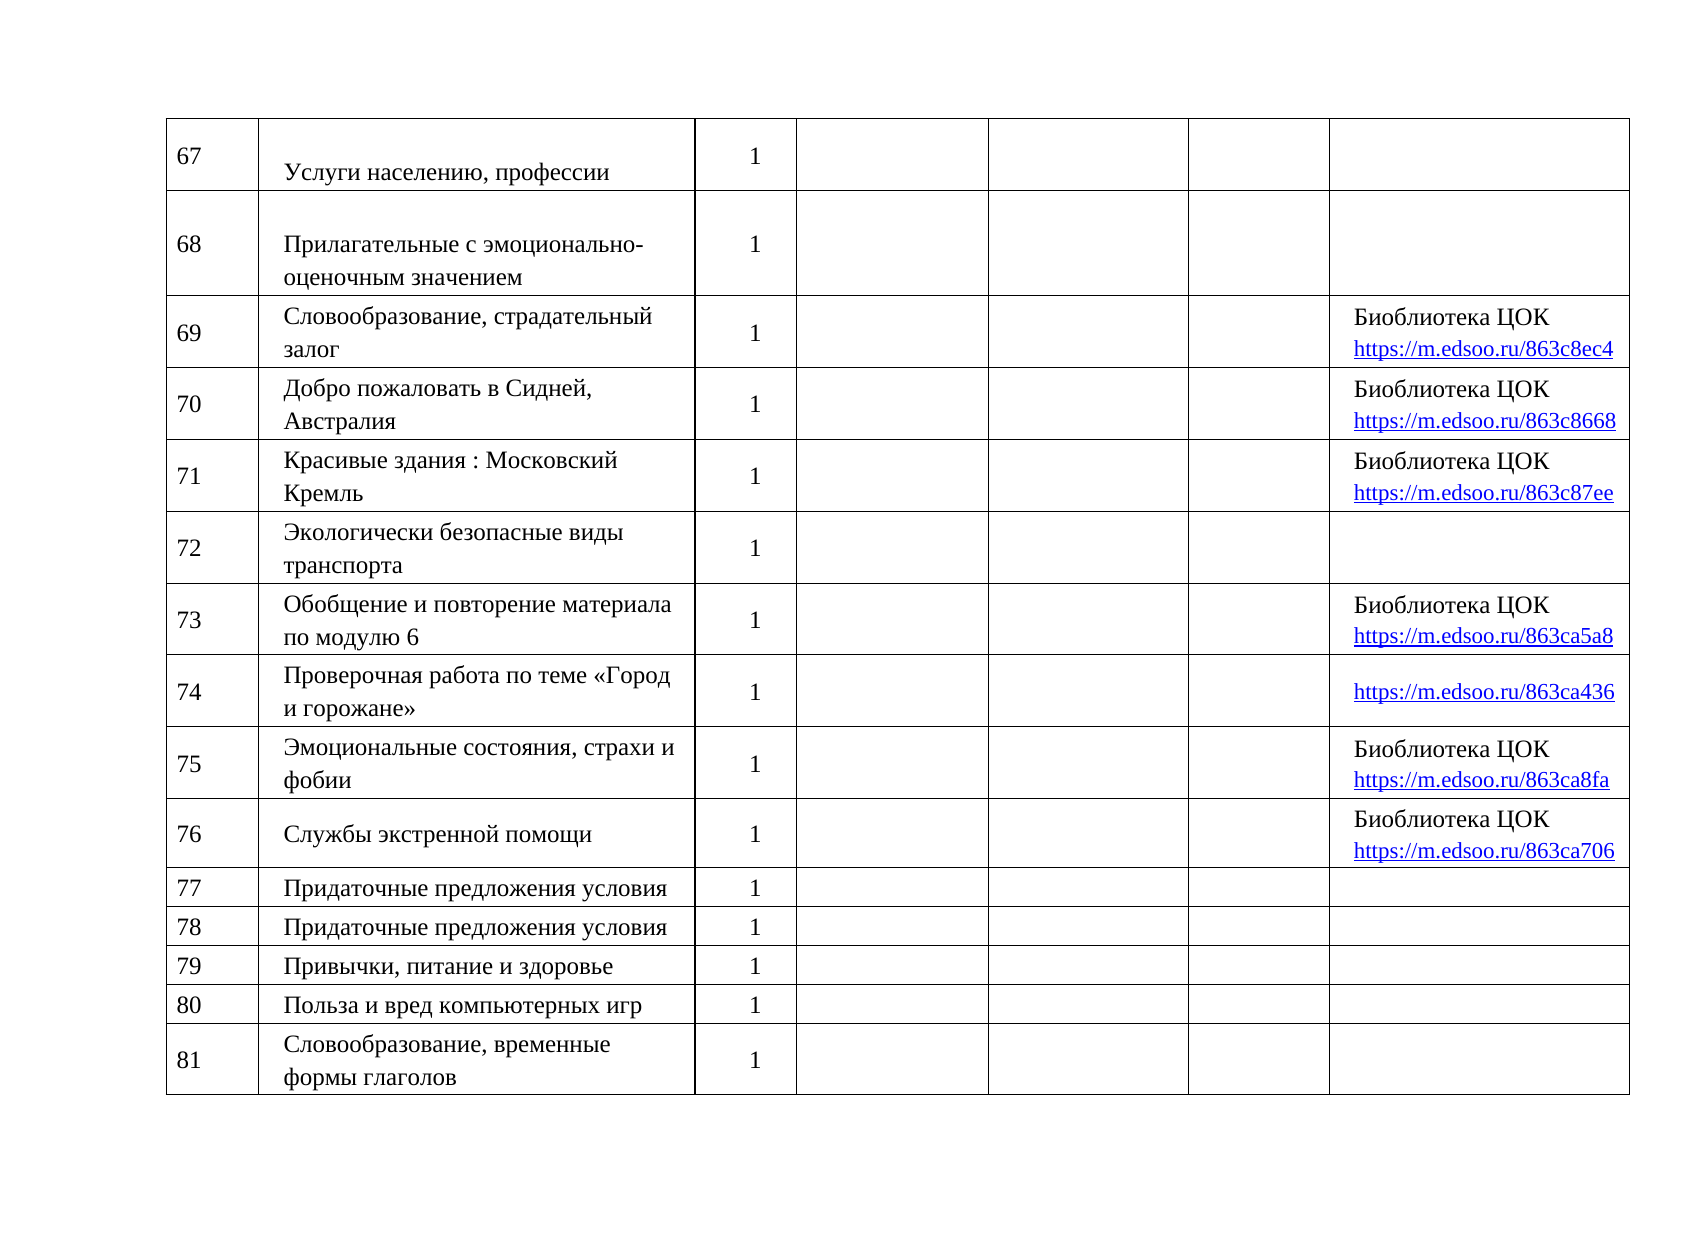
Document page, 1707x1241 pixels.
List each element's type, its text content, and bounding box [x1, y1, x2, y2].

table_cell [1330, 512, 1629, 582]
table_cell 1 [696, 512, 796, 582]
table_cell Придаточные предложения условия [259, 907, 694, 945]
table_cell [797, 1024, 988, 1094]
table_cell 1 [696, 985, 796, 1022]
table_cell Красивые здания : Московский Кремль [259, 440, 694, 511]
table_cell [989, 512, 1188, 582]
table_cell Обобщение и повторение материала по модулю 6 [259, 584, 694, 654]
table_cell [797, 440, 988, 511]
table_cell 75 [167, 727, 258, 798]
table_cell https://m.edsoo.ru/863ca436 [1330, 655, 1629, 726]
table_cell Привычки, питание и здоровье [259, 946, 694, 984]
table_cell [1189, 799, 1329, 867]
table_cell [1189, 191, 1329, 295]
table_cell [1189, 296, 1329, 367]
table_cell [989, 584, 1188, 654]
table_cell [989, 191, 1188, 295]
table_cell 1 [696, 868, 796, 906]
table_cell [797, 368, 988, 439]
table_cell [989, 799, 1188, 867]
table_cell [989, 868, 1188, 906]
table_cell 1 [696, 296, 796, 367]
table_cell [989, 907, 1188, 945]
table_cell [989, 1024, 1188, 1094]
table_cell [797, 655, 988, 726]
table_cell Экологически безопасные виды транспорта [259, 512, 694, 582]
table_cell [797, 512, 988, 582]
table_cell 81 [167, 1024, 258, 1094]
table_cell [1189, 946, 1329, 984]
table_cell [797, 985, 988, 1022]
table_cell [797, 296, 988, 367]
table_cell Добро пожаловать в Сидней, Австралия [259, 368, 694, 439]
table_cell [1189, 907, 1329, 945]
table_cell [1189, 727, 1329, 798]
table_cell [797, 799, 988, 867]
table_cell [797, 946, 988, 984]
table_cell 1 [696, 119, 796, 190]
table_cell [1330, 985, 1629, 1022]
table_cell 80 [167, 985, 258, 1022]
table_cell Словообразование, страдательный залог [259, 296, 694, 367]
table_cell 79 [167, 946, 258, 984]
table_cell [1330, 119, 1629, 190]
table_cell 1 [696, 368, 796, 439]
table_cell [1330, 868, 1629, 906]
table_cell 70 [167, 368, 258, 439]
table_cell [989, 655, 1188, 726]
table_cell 78 [167, 907, 258, 945]
table_cell [989, 296, 1188, 367]
table_cell 73 [167, 584, 258, 654]
table_cell 1 [696, 946, 796, 984]
table_cell [1330, 1024, 1629, 1094]
table_cell [1189, 512, 1329, 582]
table_cell Придаточные предложения условия [259, 868, 694, 906]
table_cell [797, 191, 988, 295]
table_cell 1 [696, 799, 796, 867]
table_cell 1 [696, 440, 796, 511]
table_cell 67 [167, 119, 258, 190]
table_cell 77 [167, 868, 258, 906]
table_cell Биоблиотека ЦОК https://m.edsoo.ru/863c8668 [1330, 368, 1629, 439]
table_cell Услуги населению, профессии [259, 119, 694, 190]
table_cell [989, 368, 1188, 439]
table_cell Биоблиотека ЦОК https://m.edsoo.ru/863ca706 [1330, 799, 1629, 867]
table_cell 76 [167, 799, 258, 867]
table_cell [797, 907, 988, 945]
table_cell [1189, 985, 1329, 1022]
table_cell [989, 119, 1188, 190]
table_cell Словообразование, временные формы глаголов [259, 1024, 694, 1094]
table_cell [1330, 191, 1629, 295]
table_cell [797, 119, 988, 190]
table_cell [989, 440, 1188, 511]
table_cell 1 [696, 1024, 796, 1094]
table_cell [1189, 584, 1329, 654]
table_cell [1189, 368, 1329, 439]
table_cell Проверочная работа по теме «Город и горожане» [259, 655, 694, 726]
table_cell [989, 727, 1188, 798]
table_cell [1189, 119, 1329, 190]
table_cell 1 [696, 191, 796, 295]
table_cell 69 [167, 296, 258, 367]
table_cell Биоблиотека ЦОК https://m.edsoo.ru/863c87ee [1330, 440, 1629, 511]
table_cell [1189, 655, 1329, 726]
table_cell [1189, 868, 1329, 906]
table_cell Биоблиотека ЦОК https://m.edsoo.ru/863ca5a8 [1330, 584, 1629, 654]
table_cell [797, 868, 988, 906]
table_cell Польза и вред компьютерных игр [259, 985, 694, 1022]
table_cell [1189, 440, 1329, 511]
table_cell [989, 985, 1188, 1022]
table_cell 1 [696, 907, 796, 945]
table_cell [989, 946, 1188, 984]
table_cell [1330, 946, 1629, 984]
table_cell 74 [167, 655, 258, 726]
table_cell Биоблиотека ЦОК https://m.edsoo.ru/863c8ec4 [1330, 296, 1629, 367]
table_cell Прилагательные с эмоционально-оценочным значением [259, 191, 694, 295]
table_cell [797, 727, 988, 798]
table_cell Биоблиотека ЦОК https://m.edsoo.ru/863ca8fa [1330, 727, 1629, 798]
table_cell [1189, 1024, 1329, 1094]
table_cell 68 [167, 191, 258, 295]
table_cell Службы экстренной помощи [259, 799, 694, 867]
table_cell 1 [696, 655, 796, 726]
table_cell [797, 584, 988, 654]
table_cell 71 [167, 440, 258, 511]
table_cell [1330, 907, 1629, 945]
table_cell 1 [696, 584, 796, 654]
table_cell 1 [696, 727, 796, 798]
table_cell 72 [167, 512, 258, 582]
table_cell Эмоциональные состояния, страхи и фобии [259, 727, 694, 798]
